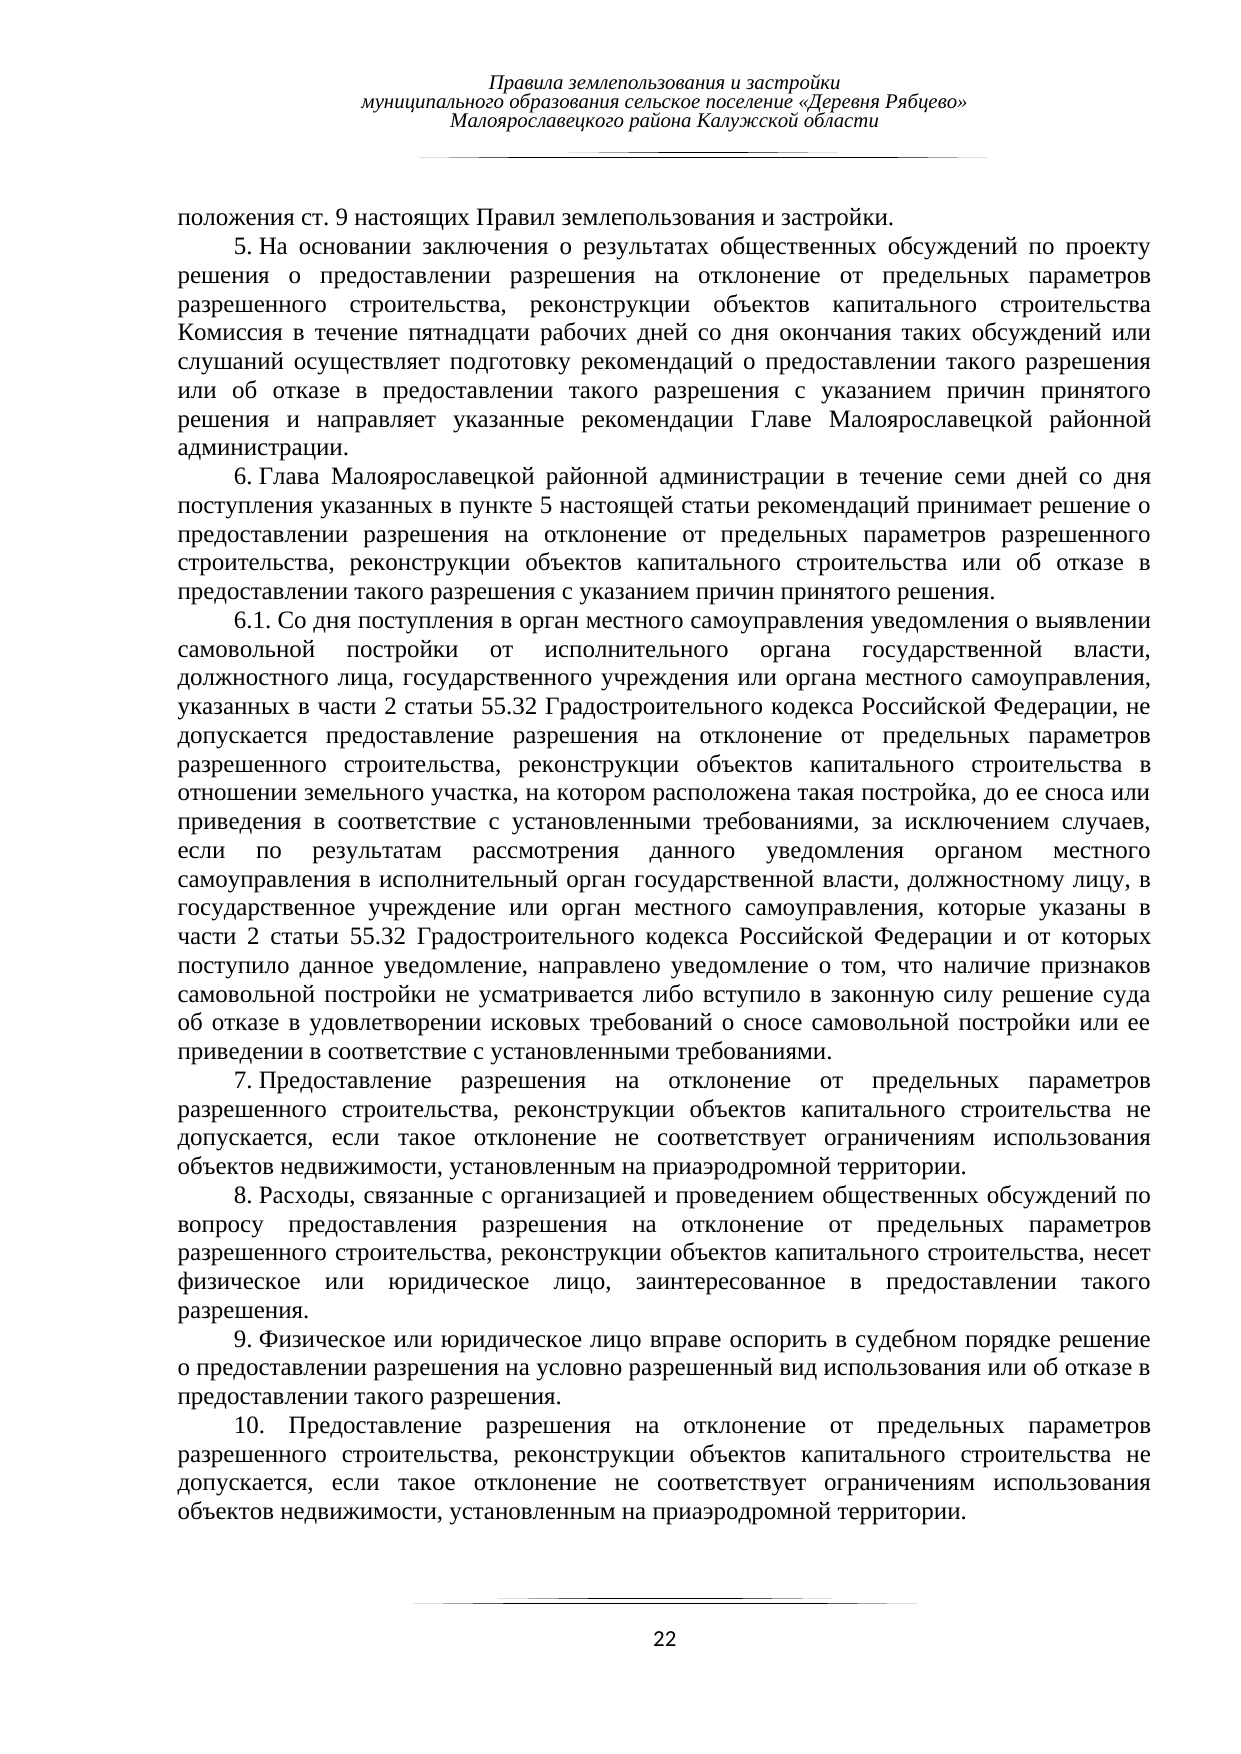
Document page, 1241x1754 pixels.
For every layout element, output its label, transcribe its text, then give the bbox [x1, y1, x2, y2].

text 5. На основании заключения о результатах общественных обсуждений по проекту решения о предоставлении разрешения на отклонение от предельных параметров разрешенного строительства, реконструкции объектов капитального строительства Комиссия в течение пятнадцати рабочих дней со дня окончания таких обсуждений или слушаний осуществляет подготовку рекомендаций о предоставлении такого разрешения или об отказе в предоставлении такого разрешения с указанием причин принятого решения и направляет указанные рекомендации Главе Малоярославецкой районной администрации. [177, 231, 1152, 461]
text 6. Глава Малоярославецкой районной администрации в течение семи дней со дня поступления указанных в пункте 5 настоящей статьи рекомендаций принимает решение о предоставлении разрешения на отклонение от предельных параметров разрешенного строительства, реконструкции объектов капитального строительства или об отказе в предоставлении такого разрешения с указанием причин принятого решения. [177, 461, 1152, 605]
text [177, 202, 1152, 231]
text 6.1. Со дня поступления в орган местного самоуправления уведомления о выявлении самовольной постройки от исполнительного органа государственной власти, должностного лица, государственного учреждения или органа местного самоуправления, указанных в части 2 статьи 55.32 Градостроительного кодекса Российской Федерации, не допускается предоставление разрешения на отклонение от предельных параметров разрешенного строительства, реконструкции объектов капитального строительства в отношении земельного участка, на котором расположена такая постройка, до ее сноса или приведения в соответствие с установленными требованиями, за исключением случаев, если по результатам рассмотрения данного уведомления органом местного самоуправления в исполнительный орган государственной власти, должностному лицу, в государственное учреждение или орган местного самоуправления, которые указаны в части 2 статьи 55.32 Градостроительного кодекса Российской Федерации и от которых поступило данное уведомление, направлено уведомление о том, что наличие признаков самовольной постройки не усматривается либо вступило в законную силу решение суда об отказе в удовлетворении исковых требований о сносе самовольной постройки или ее приведении в соответствие с установленными требованиями. [177, 605, 1152, 1065]
text 10. Предоставление разрешения на отклонение от предельных параметров разрешенного строительства, реконструкции объектов капитального строительства не допускается, если такое отклонение не соответствует ограничениям использования объектов недвижимости, установленным на приаэродромной территории. [177, 1410, 1152, 1525]
text 9. Физическое или юридическое лицо вправе оспорить в судебном порядке решение о предоставлении разрешения на условно разрешенный вид использования или об отказе в предоставлении такого разрешения. [177, 1324, 1152, 1410]
text 7. Предоставление разрешения на отклонение от предельных параметров разрешенного строительства, реконструкции объектов капитального строительства не допускается, если такое отклонение не соответствует ограничениям использования объектов недвижимости, установленным на приаэродромной территории. [177, 1065, 1152, 1180]
text 8. Расходы, связанные с организацией и проведением общественных обсуждений по вопросу предоставления разрешения на отклонение от предельных параметров разрешенного строительства, реконструкции объектов капитального строительства, несет физическое или юридическое лицо, заинтересованное в предоставлении такого разрешения. [177, 1180, 1152, 1324]
